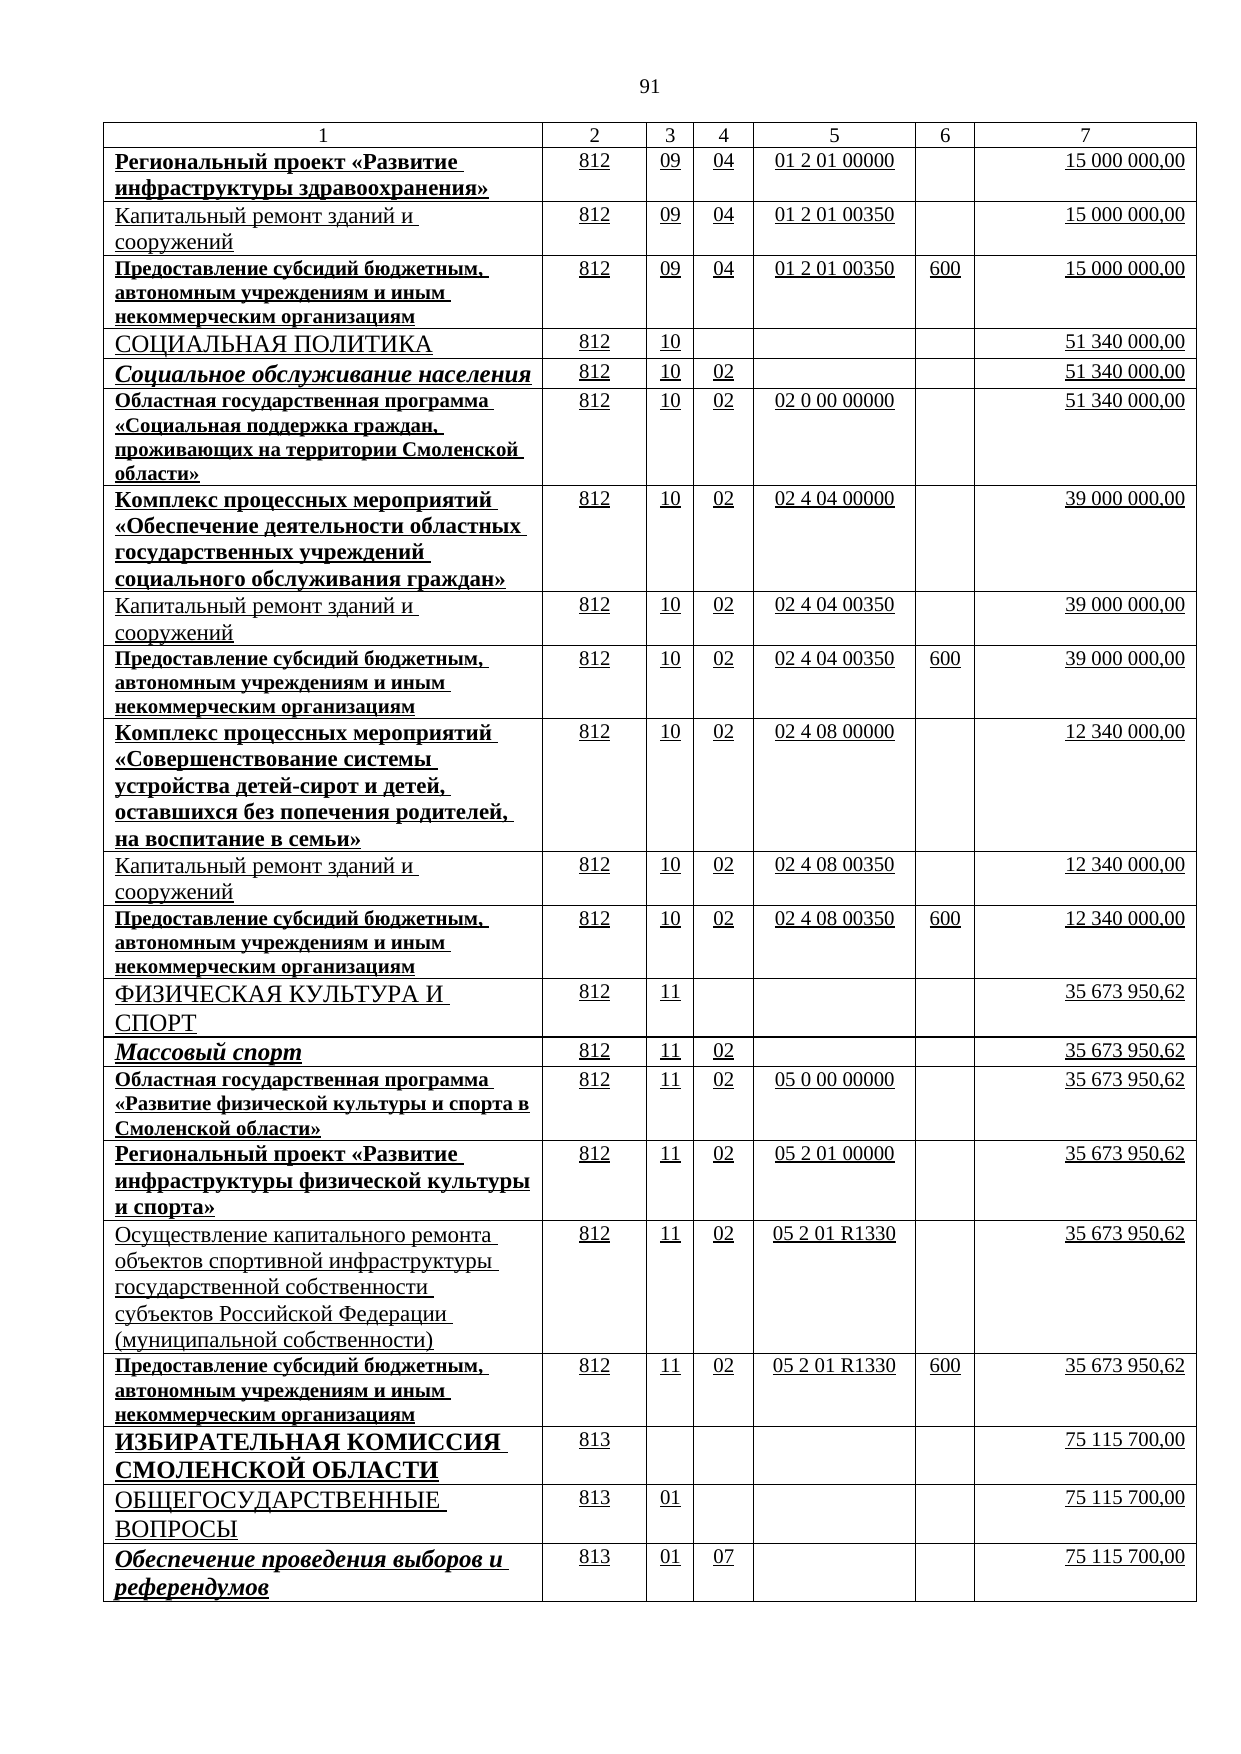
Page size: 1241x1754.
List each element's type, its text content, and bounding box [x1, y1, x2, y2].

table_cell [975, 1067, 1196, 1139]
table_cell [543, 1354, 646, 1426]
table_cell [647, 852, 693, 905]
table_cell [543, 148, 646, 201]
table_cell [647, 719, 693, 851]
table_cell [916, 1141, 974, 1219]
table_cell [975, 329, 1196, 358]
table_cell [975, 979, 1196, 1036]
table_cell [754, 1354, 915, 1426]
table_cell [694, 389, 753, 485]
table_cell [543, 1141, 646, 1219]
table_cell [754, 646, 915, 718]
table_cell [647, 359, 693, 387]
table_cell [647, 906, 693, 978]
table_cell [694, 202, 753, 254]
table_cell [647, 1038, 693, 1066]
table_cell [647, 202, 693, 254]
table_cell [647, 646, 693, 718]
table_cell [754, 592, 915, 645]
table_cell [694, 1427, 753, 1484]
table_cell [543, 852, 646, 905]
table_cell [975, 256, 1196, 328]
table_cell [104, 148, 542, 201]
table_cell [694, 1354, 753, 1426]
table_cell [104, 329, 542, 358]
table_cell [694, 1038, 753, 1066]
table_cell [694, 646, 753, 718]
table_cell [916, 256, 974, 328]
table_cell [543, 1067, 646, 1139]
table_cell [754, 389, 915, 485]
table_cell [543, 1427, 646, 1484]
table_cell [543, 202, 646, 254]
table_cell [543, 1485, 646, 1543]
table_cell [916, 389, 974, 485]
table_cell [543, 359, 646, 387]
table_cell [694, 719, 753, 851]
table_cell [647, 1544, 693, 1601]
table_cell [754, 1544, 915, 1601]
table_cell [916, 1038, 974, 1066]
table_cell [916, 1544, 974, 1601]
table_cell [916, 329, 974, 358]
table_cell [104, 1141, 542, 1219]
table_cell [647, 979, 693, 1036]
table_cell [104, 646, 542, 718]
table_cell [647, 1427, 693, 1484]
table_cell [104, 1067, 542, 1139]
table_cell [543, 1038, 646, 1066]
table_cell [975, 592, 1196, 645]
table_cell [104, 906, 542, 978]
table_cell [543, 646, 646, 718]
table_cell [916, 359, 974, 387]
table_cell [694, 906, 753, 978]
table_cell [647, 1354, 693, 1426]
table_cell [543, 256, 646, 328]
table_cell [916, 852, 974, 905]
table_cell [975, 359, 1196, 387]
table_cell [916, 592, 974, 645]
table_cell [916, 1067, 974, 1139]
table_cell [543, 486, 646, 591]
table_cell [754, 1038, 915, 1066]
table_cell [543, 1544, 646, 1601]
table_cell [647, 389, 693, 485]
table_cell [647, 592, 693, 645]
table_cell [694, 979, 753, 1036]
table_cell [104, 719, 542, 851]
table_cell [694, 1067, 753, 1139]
table_header 5 [754, 123, 915, 147]
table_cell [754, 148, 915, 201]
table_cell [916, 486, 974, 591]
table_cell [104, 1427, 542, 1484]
table_header 4 [694, 123, 753, 147]
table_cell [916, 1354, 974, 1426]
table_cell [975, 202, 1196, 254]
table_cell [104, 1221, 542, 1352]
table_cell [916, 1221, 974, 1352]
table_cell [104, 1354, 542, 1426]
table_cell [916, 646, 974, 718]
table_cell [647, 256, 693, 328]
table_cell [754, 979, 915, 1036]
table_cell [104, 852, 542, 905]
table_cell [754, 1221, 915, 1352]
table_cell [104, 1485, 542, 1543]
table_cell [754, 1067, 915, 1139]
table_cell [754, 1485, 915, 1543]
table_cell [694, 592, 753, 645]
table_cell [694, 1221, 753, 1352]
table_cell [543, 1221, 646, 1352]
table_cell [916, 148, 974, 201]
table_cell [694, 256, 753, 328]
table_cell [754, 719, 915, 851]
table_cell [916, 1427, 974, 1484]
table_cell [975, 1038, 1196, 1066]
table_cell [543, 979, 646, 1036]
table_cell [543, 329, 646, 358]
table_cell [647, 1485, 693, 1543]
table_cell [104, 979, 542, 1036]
table_header 2 [543, 123, 646, 147]
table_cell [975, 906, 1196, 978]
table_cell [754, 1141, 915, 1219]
table_header 6 [916, 123, 974, 147]
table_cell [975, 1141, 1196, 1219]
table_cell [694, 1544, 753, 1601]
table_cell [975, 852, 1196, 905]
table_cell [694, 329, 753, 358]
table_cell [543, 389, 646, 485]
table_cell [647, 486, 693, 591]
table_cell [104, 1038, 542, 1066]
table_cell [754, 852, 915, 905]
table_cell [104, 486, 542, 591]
table_header 1 [104, 123, 542, 147]
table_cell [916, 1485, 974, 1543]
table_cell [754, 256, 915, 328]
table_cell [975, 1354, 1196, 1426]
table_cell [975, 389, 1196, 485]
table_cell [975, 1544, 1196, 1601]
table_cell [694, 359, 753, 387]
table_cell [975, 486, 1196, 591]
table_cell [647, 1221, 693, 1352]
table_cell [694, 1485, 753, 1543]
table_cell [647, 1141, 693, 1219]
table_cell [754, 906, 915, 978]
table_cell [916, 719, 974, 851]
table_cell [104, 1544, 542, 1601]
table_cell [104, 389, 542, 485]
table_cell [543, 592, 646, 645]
table_header 3 [647, 123, 693, 147]
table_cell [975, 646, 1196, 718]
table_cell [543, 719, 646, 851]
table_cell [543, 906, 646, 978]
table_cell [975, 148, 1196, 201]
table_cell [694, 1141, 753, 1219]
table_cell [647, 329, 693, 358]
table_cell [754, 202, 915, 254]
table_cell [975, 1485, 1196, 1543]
table_header 7 [975, 123, 1196, 147]
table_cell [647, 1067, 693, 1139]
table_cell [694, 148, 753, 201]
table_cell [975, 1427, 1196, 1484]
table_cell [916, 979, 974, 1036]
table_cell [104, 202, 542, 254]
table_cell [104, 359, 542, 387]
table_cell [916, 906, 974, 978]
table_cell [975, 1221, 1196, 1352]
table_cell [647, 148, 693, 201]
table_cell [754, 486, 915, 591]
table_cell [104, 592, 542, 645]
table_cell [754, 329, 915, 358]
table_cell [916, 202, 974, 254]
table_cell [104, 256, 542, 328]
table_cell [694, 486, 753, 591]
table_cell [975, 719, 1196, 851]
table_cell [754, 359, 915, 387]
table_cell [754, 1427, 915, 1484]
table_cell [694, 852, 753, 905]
